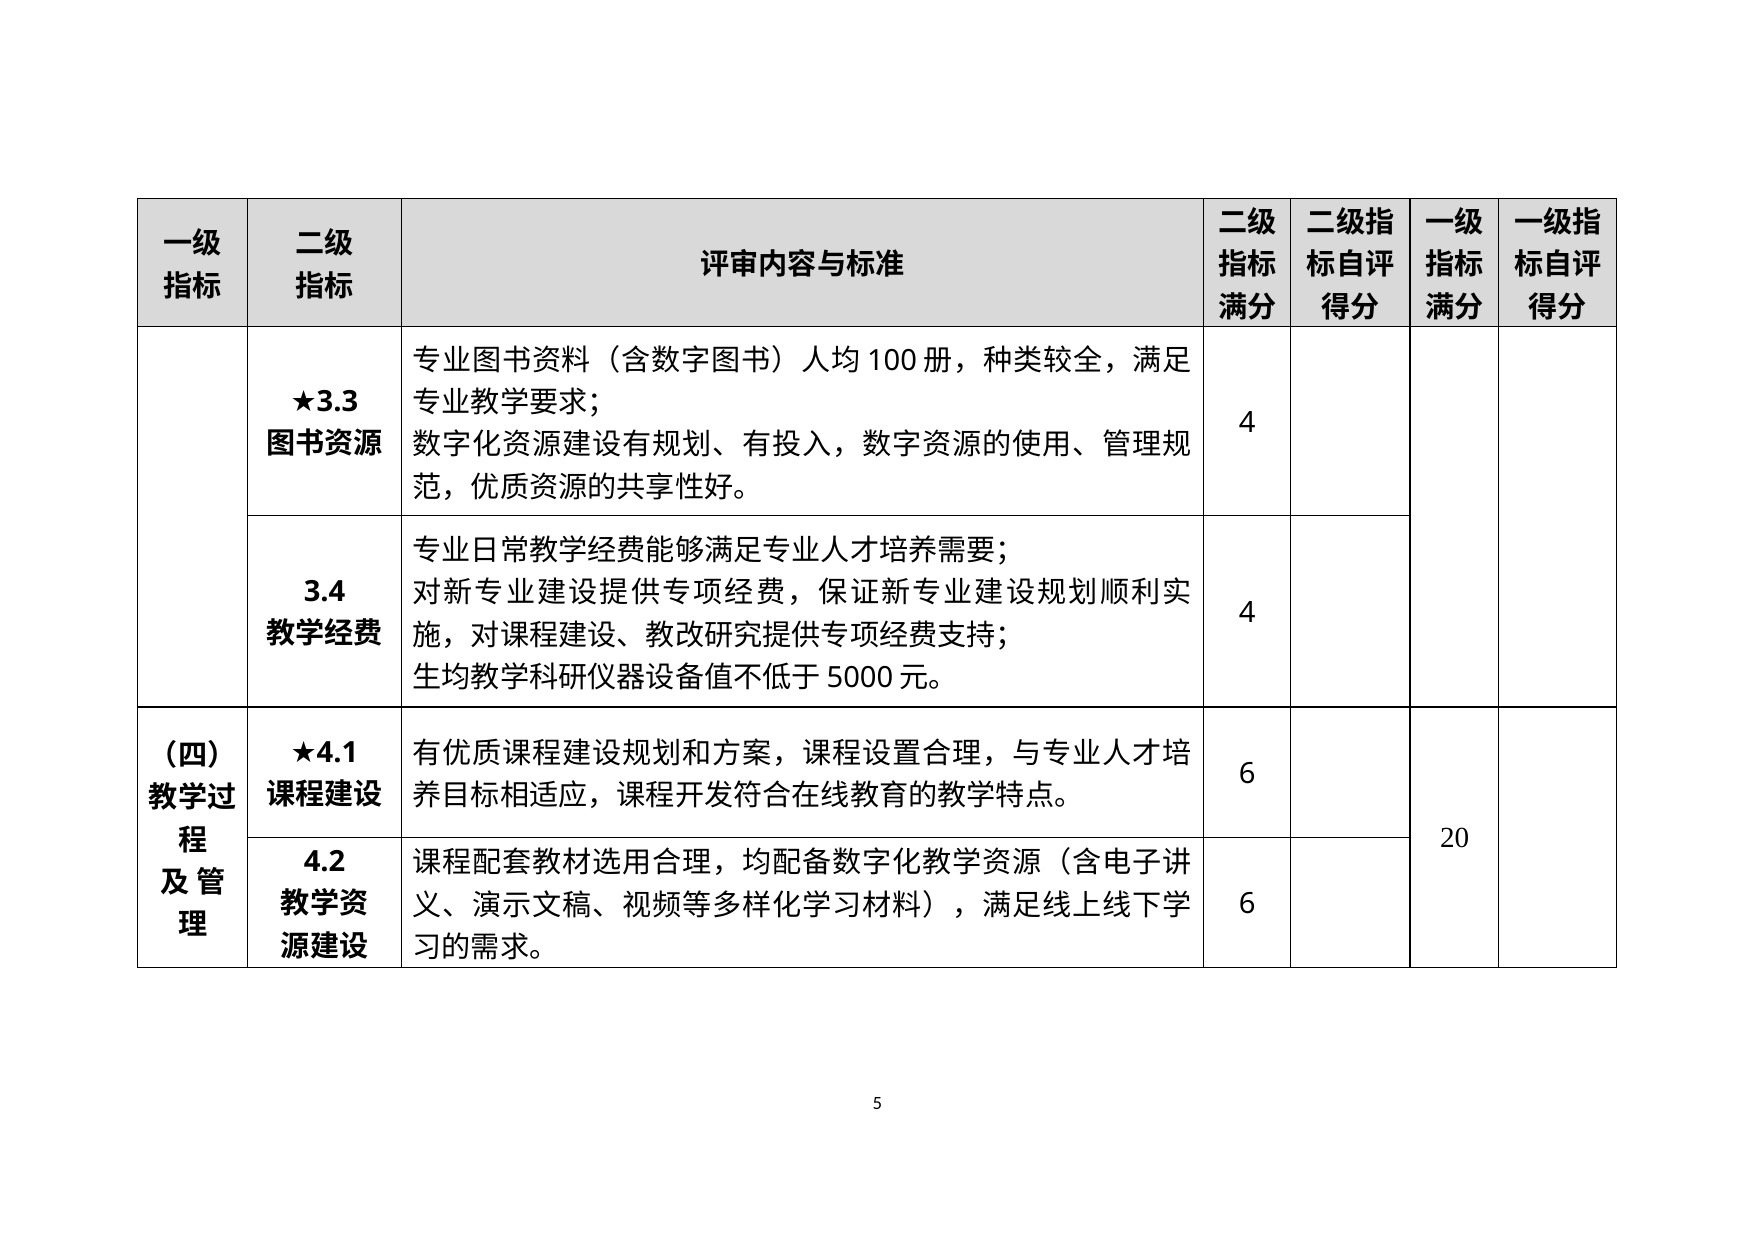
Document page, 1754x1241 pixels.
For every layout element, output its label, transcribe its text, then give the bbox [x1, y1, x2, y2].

table_header 二级指标自评得分 [1291, 199, 1409, 326]
table_cell 专业日常教学经费能够满足专业人才培养需要； 对新专业建设提供专项经费，保证新专业建设规划顺利实施，对课程建设、教改研究提供专项经费支持； 生均教学科研仪器设备值不低于5000元。 [402, 516, 1203, 706]
table_cell [1291, 327, 1409, 515]
table_header 一级 指标 [138, 199, 247, 326]
table_cell ★4.1 课程建设 [248, 708, 401, 837]
table_cell 专业图书资料（含数字图书）人均100册，种类较全，满足专业教学要求； 数字化资源建设有规划、有投入，数字资源的使用、管理规范，优质资源的共享性好。 [402, 327, 1203, 515]
table_cell 4.2 教学资 源建设 [248, 838, 401, 967]
table_header 评审内容与标准 [402, 199, 1203, 326]
table_cell [1499, 708, 1616, 967]
table_cell 课程配套教材选用合理，均配备数字化教学资源（含电子讲义、演示文稿、视频等多样化学习材料），满足线上线下学习的需求。 [402, 838, 1203, 967]
table_header 二级 指标 [248, 199, 401, 326]
table_cell 6 [1204, 708, 1290, 837]
table_cell 3.4 教学经费 [248, 516, 401, 706]
table_cell （四） 教学过程 及 管 理 [138, 708, 247, 967]
table_header 二级指标满分 [1204, 199, 1290, 326]
table_header 一级指标满分 [1411, 199, 1498, 326]
table_cell 4 [1204, 516, 1290, 706]
table_cell [1291, 708, 1409, 837]
table_cell 20 [1411, 708, 1498, 967]
table_cell [1291, 838, 1409, 967]
table_cell ★3.3 图书资源 [248, 327, 401, 515]
table_cell 4 [1204, 327, 1290, 515]
table_cell 有优质课程建设规划和方案，课程设置合理，与专业人才培养目标相适应，课程开发符合在线教育的教学特点。 [402, 708, 1203, 837]
table_cell 6 [1204, 838, 1290, 967]
table_cell [1291, 516, 1409, 706]
table_header 一级指标自评得分 [1499, 199, 1616, 326]
